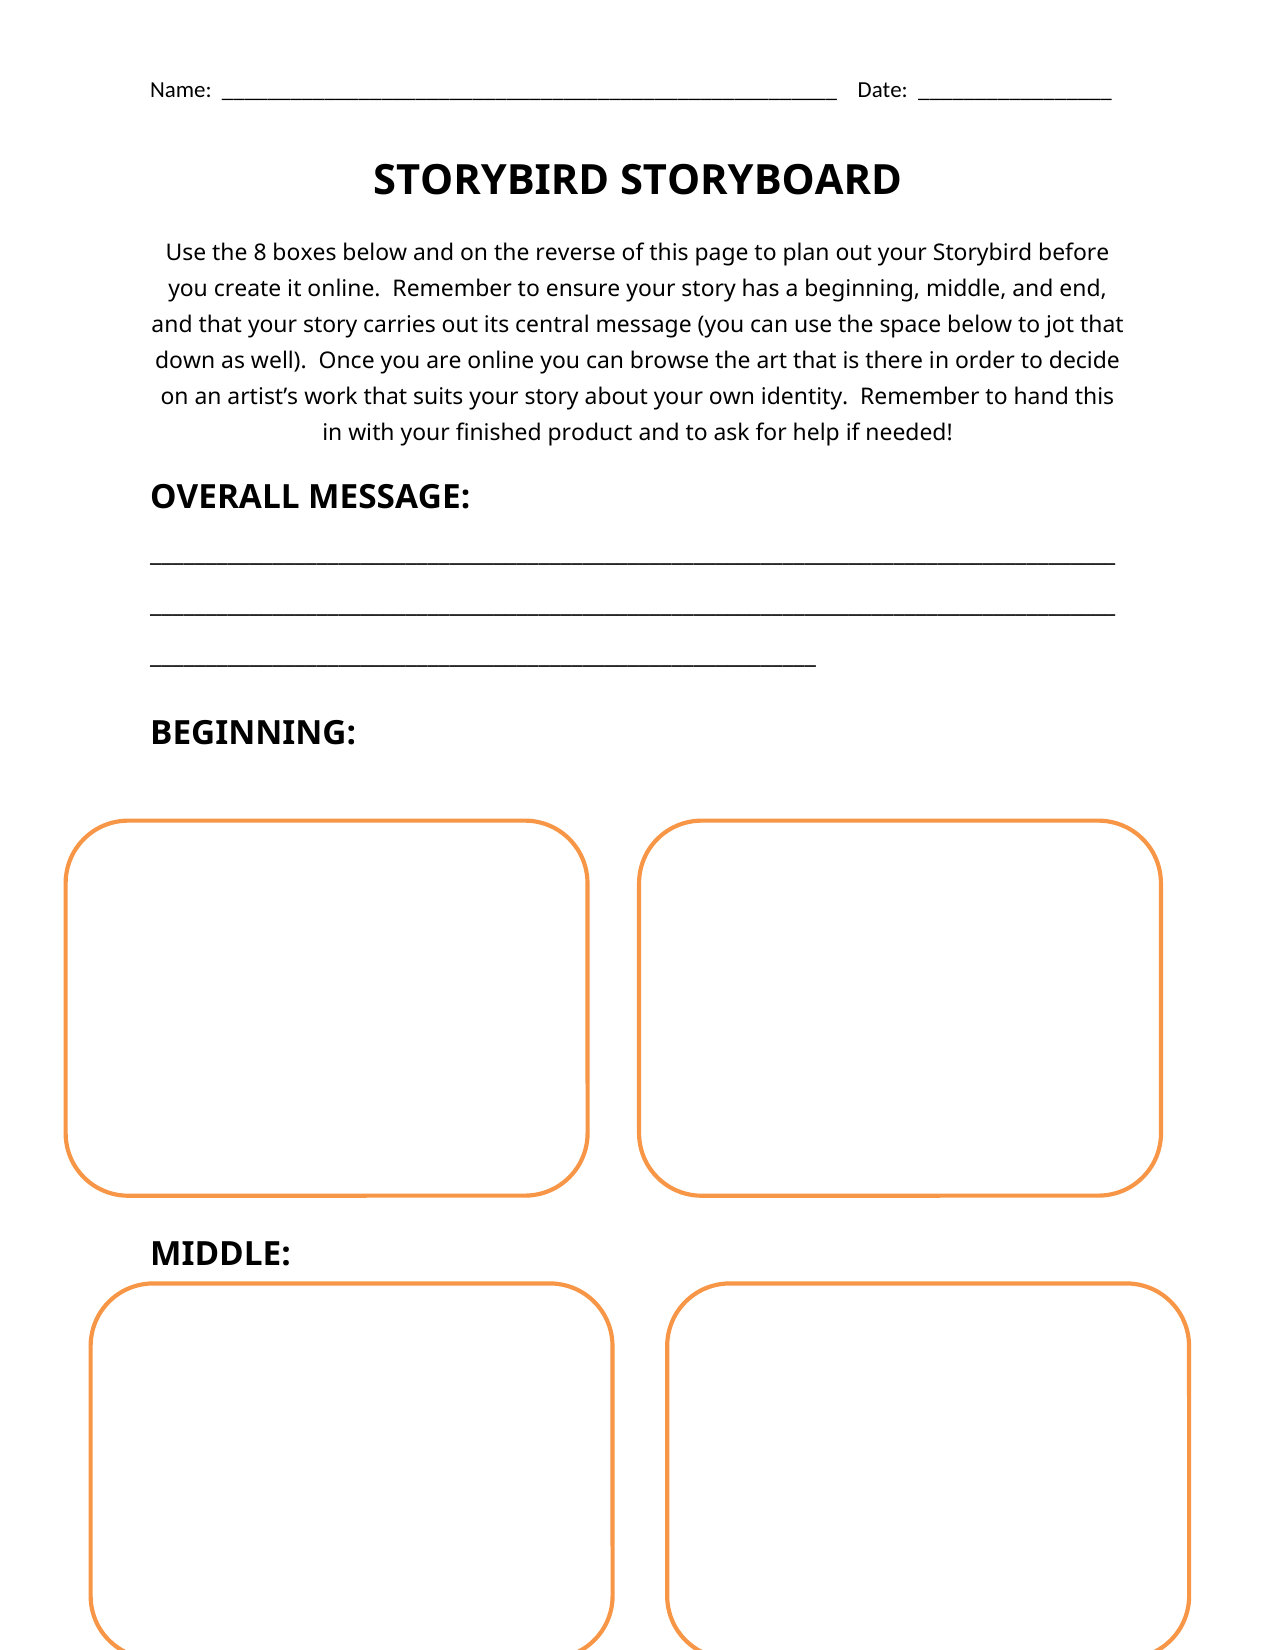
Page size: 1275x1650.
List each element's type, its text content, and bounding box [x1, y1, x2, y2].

text MIDDLE: [150, 1230, 1125, 1275]
text OVERALL MESSAGE: __________________________________________________________________________________________________________________________________________________________________________________________________________________________________________ [150, 472, 1125, 671]
text STORYBIRD STORYBOARD [150, 150, 1125, 207]
text Use the 8 boxes below and on the reverse of this page to plan out your Storybird before you create it online. Remember to ensure your story has a beginning, middle, and end, and that your story carries out its central message (you can use the space below to jot that down as well). Once you are online you can browse the art that is there in order to decide on an artist’s work that suits your story about your own identity. Remember to hand this in with your finished product and to ask for help if needed! [150, 236, 1125, 447]
text BEGINNING: [150, 709, 1125, 754]
